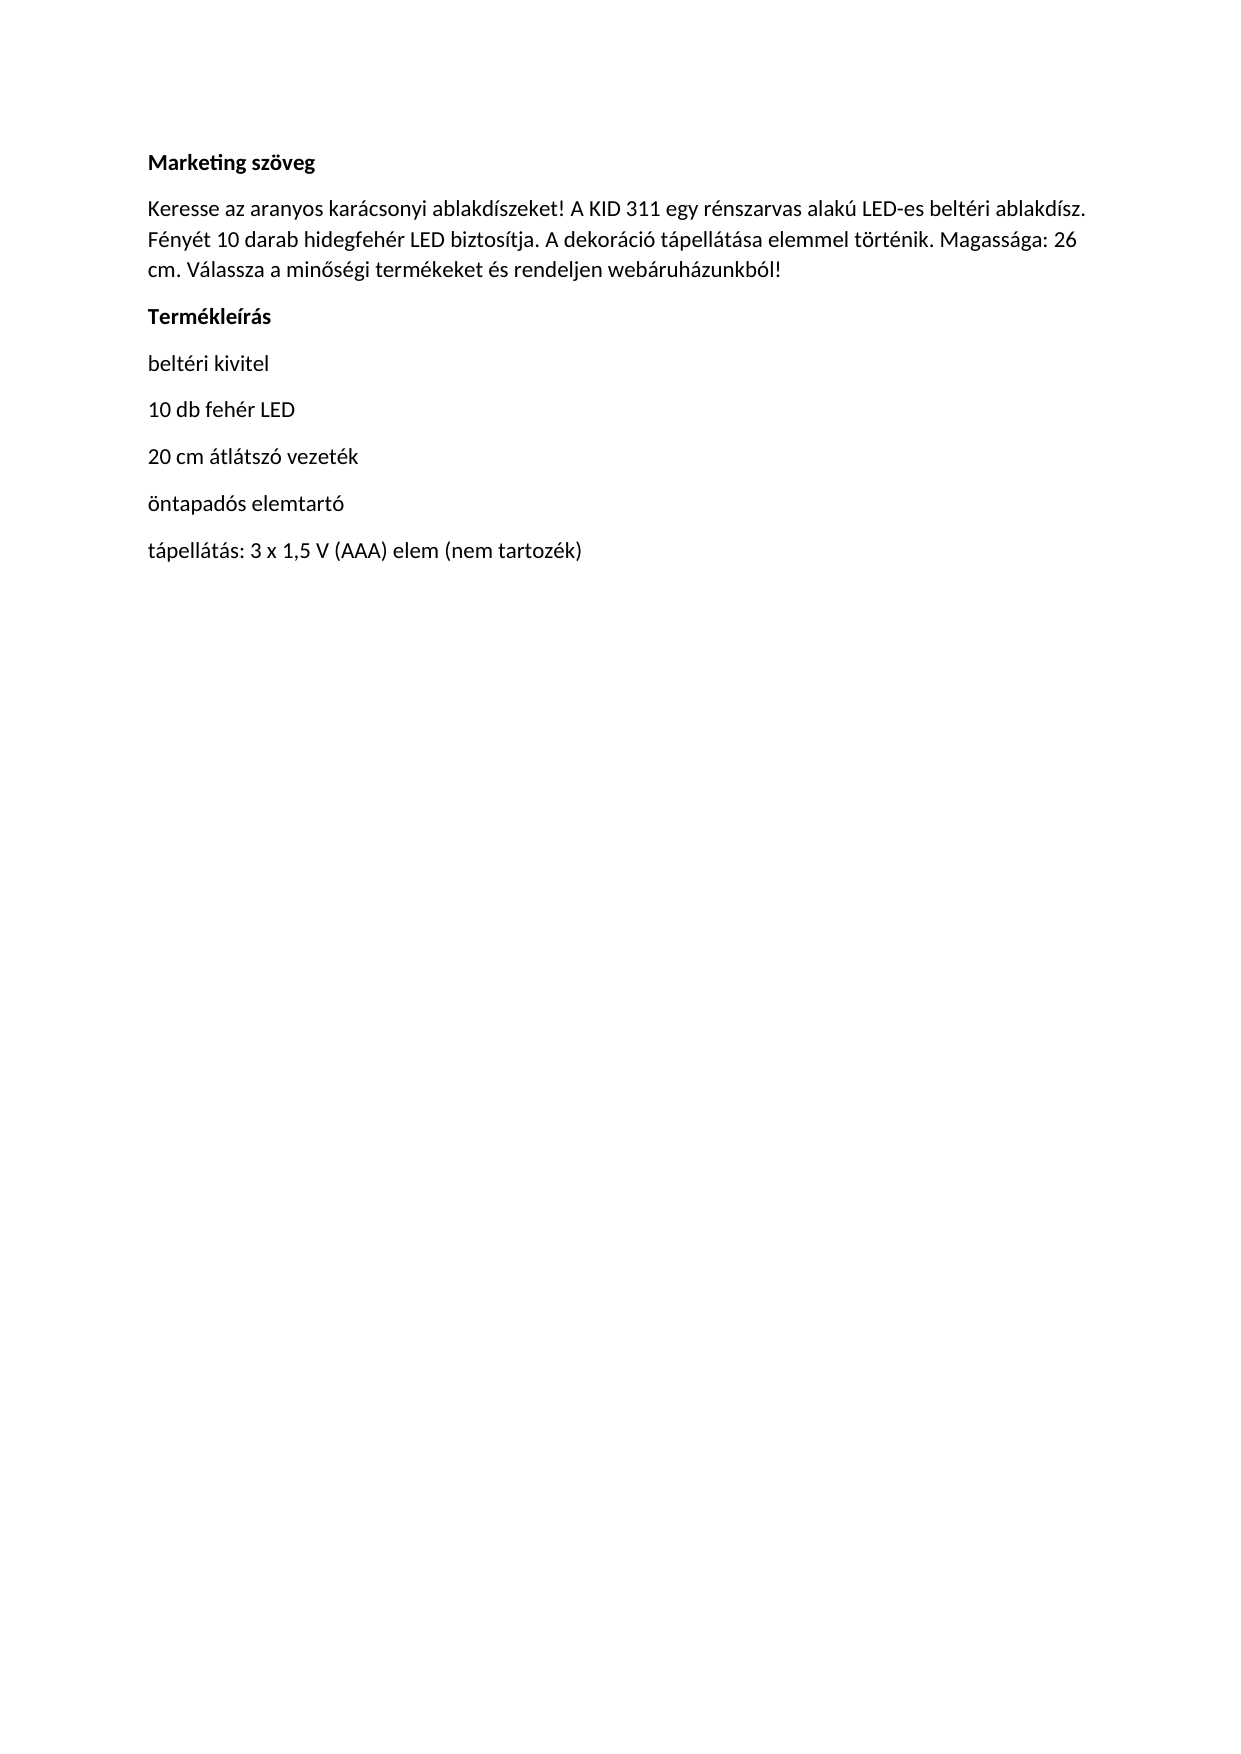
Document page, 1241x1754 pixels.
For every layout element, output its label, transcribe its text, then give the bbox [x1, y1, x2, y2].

text Marketing szöveg [148, 148, 1093, 176]
text Keresse az aranyos karácsonyi ablakdíszeket! A KID 311 egy rénszarvas alakú LED-es beltéri ablakdísz. Fényét 10 darab hidegfehér LED biztosítja. A dekoráció tápellátása elemmel történik. Magassága: 26 cm. Válassza a minőségi termékeket és rendeljen webáruházunkból! [148, 194, 1093, 283]
text tápellátás: 3 x 1,5 V (AAA) elem (nem tartozék) [148, 536, 1093, 564]
text 10 db fehér LED [148, 396, 1093, 423]
text öntapadós elemtartó [148, 489, 1093, 517]
text 20 cm átlátszó vezeték [148, 442, 1093, 470]
text Termékleírás [148, 302, 1093, 330]
text beltéri kivitel [148, 349, 1093, 377]
